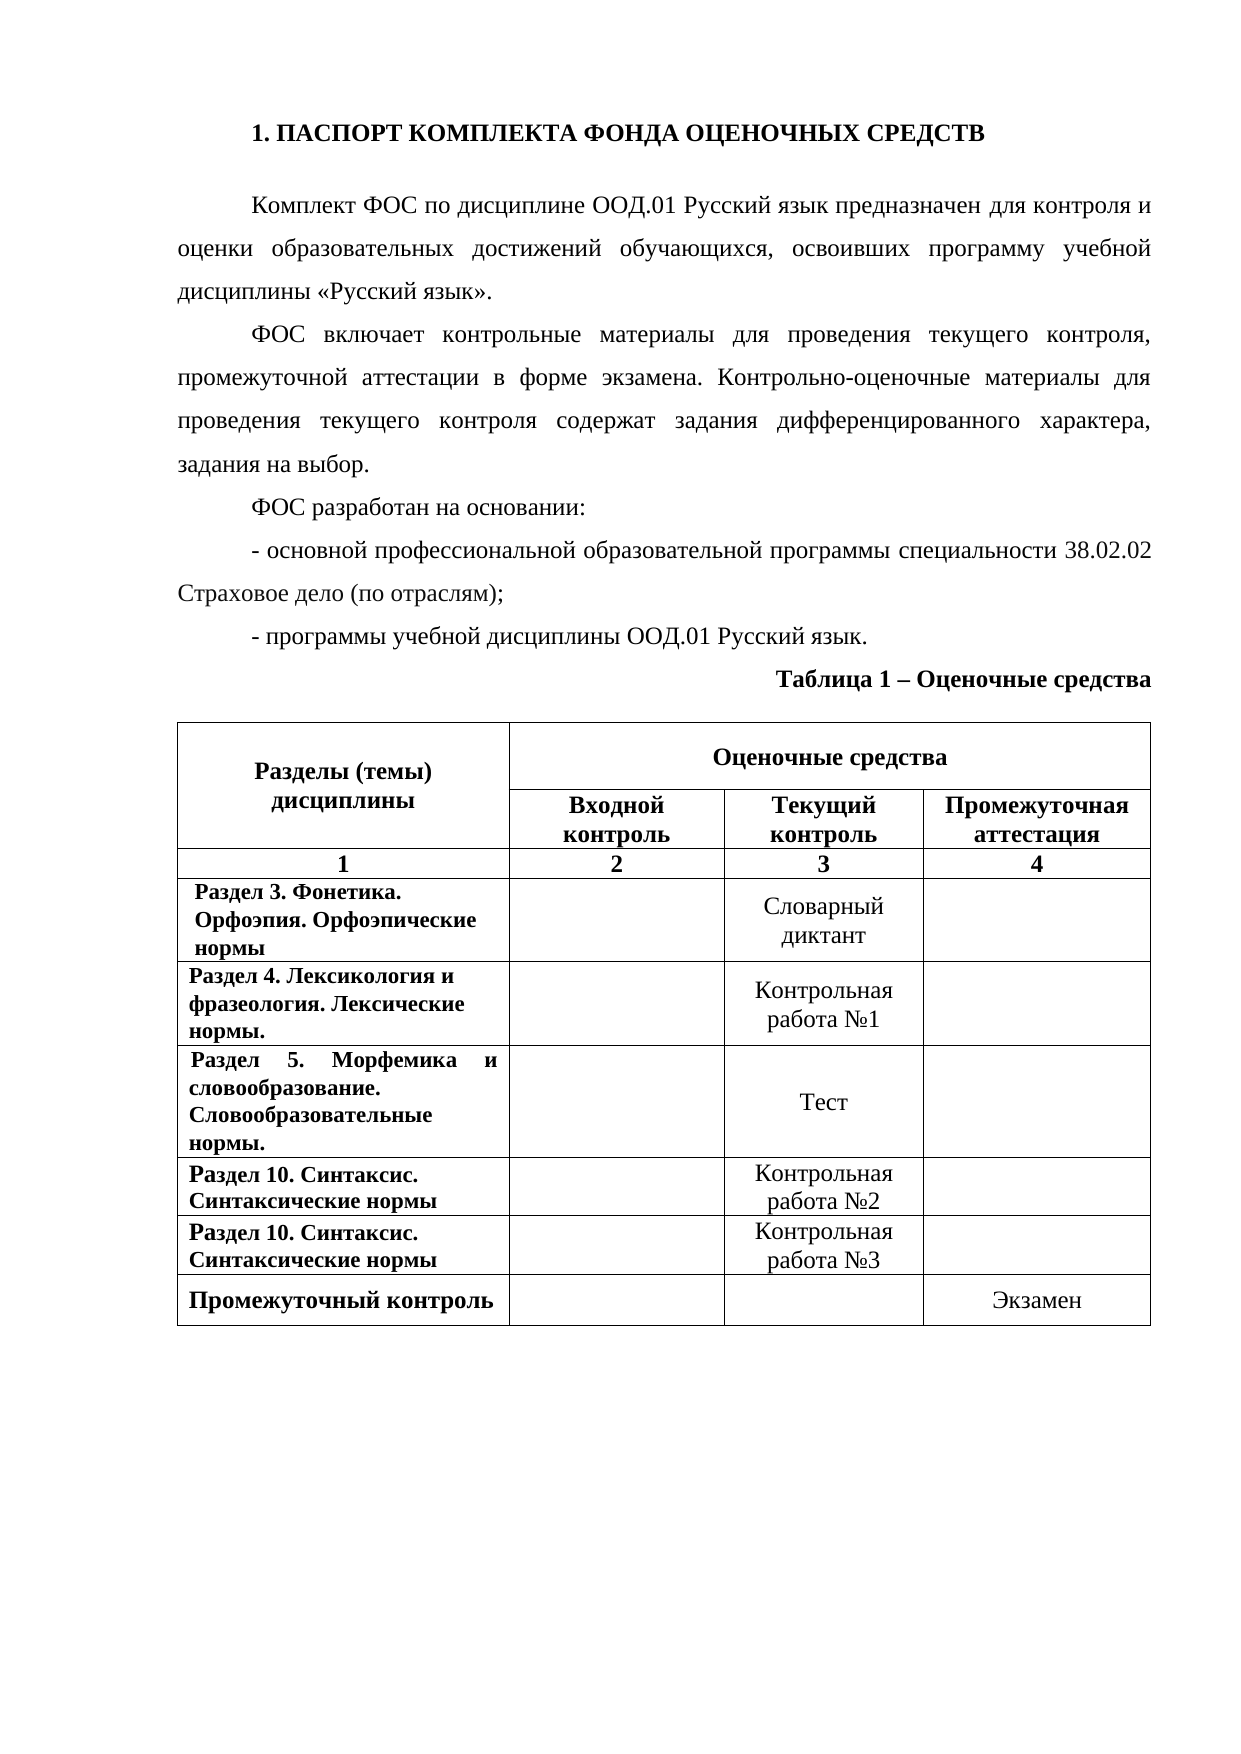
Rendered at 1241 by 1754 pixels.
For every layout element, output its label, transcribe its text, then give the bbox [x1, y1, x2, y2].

table_cell [510, 1216, 724, 1274]
table_cell [924, 1158, 1150, 1215]
table_cell [510, 1046, 724, 1157]
text 1. Паспорт комплектА ФОНДА оценочных средств [177, 118, 1152, 147]
text Комплект ФОС по дисциплине ООД.01 Русский язык предназначен для контроля и оценки образовательных достижений обучающихся, освоивших программу учебной дисциплины «Русский язык». [177, 190, 1152, 305]
table_cell Раздел 3. Фонетика. Орфоэпия. Орфоэпические нормы [178, 879, 509, 961]
text ФОС разработан на основании: [177, 492, 1152, 521]
table_cell Контрольная работа №3 [725, 1216, 923, 1274]
table_cell [725, 1275, 923, 1325]
table_cell [924, 1046, 1150, 1157]
text - основной профессиональной образовательной программы специальности 38.02.02 Страховое дело (по отраслям); [177, 535, 1152, 607]
table_cell Контрольная работа №1 [725, 962, 923, 1045]
table_cell Экзамен [924, 1275, 1150, 1325]
table_cell 1 [178, 849, 509, 877]
table_cell Словарный диктант [725, 879, 923, 961]
table_cell Раздел 5. Морфемика и словообразование. Словообразовательные нормы. [178, 1046, 509, 1157]
table_cell 3 [725, 849, 923, 877]
table_cell [924, 1216, 1150, 1274]
table_cell [510, 879, 724, 961]
table_cell Тест [725, 1046, 923, 1157]
table_cell [924, 879, 1150, 961]
table_cell Промежуточная аттестация [924, 790, 1150, 848]
text - программы учебной дисциплины ООД.01 Русский язык. [177, 621, 1152, 650]
table_cell 4 [924, 849, 1150, 877]
text Таблица 1 – Оценочные средства [177, 664, 1152, 693]
table_cell Раздел 10. Синтаксис. Синтаксические нормы [178, 1216, 509, 1274]
table_header Разделы (темы) дисциплины [178, 723, 509, 848]
table_cell Входной контроль [510, 790, 724, 848]
table_cell [510, 1158, 724, 1215]
table_header Оценочные средства [510, 723, 1150, 789]
table_cell [510, 962, 724, 1045]
table_cell Текущий контроль [725, 790, 923, 848]
text ФОС включает контрольные материалы для проведения текущего контроля, промежуточной аттестации в форме экзамена. Контрольно-оценочные материалы для проведения текущего контроля содержат задания дифференцированного характера, задания на выбор. [177, 319, 1152, 477]
table_cell [510, 1275, 724, 1325]
table_cell [924, 962, 1150, 1045]
table_cell Раздел 4. Лексикология и фразеология. Лексические нормы. [178, 962, 509, 1045]
table_cell 2 [510, 849, 724, 877]
table_cell Контрольная работа №2 [725, 1158, 923, 1215]
table_cell Промежуточный контроль [178, 1275, 509, 1325]
table_cell Раздел 10. Синтаксис. Синтаксические нормы [178, 1158, 509, 1215]
